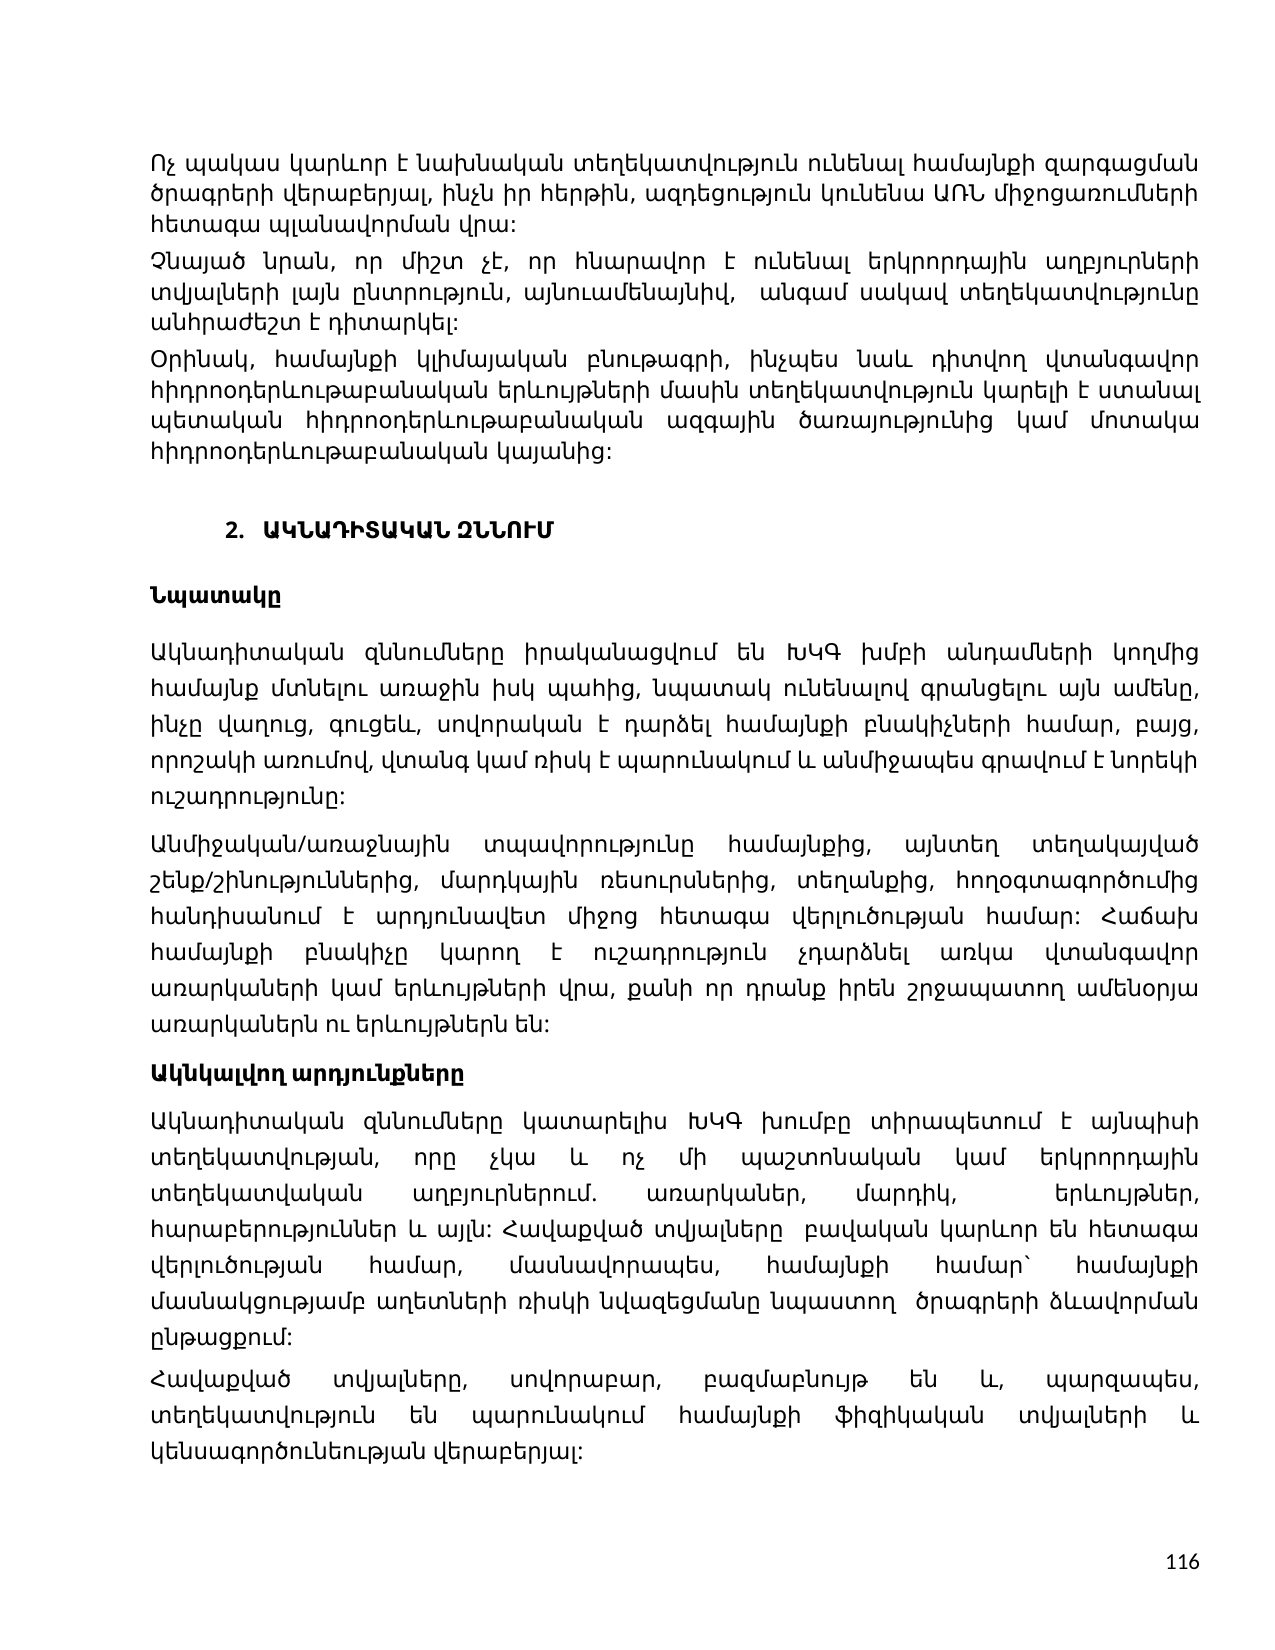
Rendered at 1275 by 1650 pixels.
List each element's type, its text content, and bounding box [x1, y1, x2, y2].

text Հավաքված տվյալները, սովորաբար, բազմաբնույթ են և, պարզապես, տեղեկատվություն են պարունակում համայնքի ֆիզիկական տվյալների և կենսագործունեության վերաբերյալ: [150, 1363, 1200, 1466]
text Ակնադիտական զննումները իրականացվում են ԽԿԳ խմբի անդամների կողմից համայնք մտնելու առաջին իսկ պահից, նպատակ ունենալով գրանցելու այն ամենը, ինչը վաղուց, գուցեև, սովորական է դարձել համայնքի բնակիչների համար, բայց, որոշակի առումով, վտանգ կամ ռիսկ է պարունակում և անմիջապես գրավում է նորեկի ուշադրությունը: [150, 636, 1200, 811]
text Չնայած նրան, որ միշտ չէ, որ հնարավոր է ունենալ երկրորդային աղբյուրների տվյալների լայն ընտրություն, այնուամենայնիվ, անգամ սակավ տեղեկատվությունը անհրաժեշտ է դիտարկել: [150, 248, 1200, 336]
text Ակնկալվող արդյունքները [150, 1056, 1200, 1088]
text Օրինակ, համայնքի կլիմայական բնութագրի, ինչպես նաև դիտվող վտանգավոր հիդրոօդերևութաբանական երևույթների մասին տեղեկատվություն կարելի է ստանալ պետական հիդրոօդերևութաբանական ազգային ծառայությունից կամ մոտակա հիդրոօդերևութաբանական կայանից: [150, 346, 1200, 465]
list ԱԿՆԱԴԻՏԱԿԱՆ ԶՆՆՈՒՄ [225, 514, 1200, 545]
text Ակնադիտական զննումները կատարելիս ԽԿԳ խումբը տիրապետում է այնպիսի տեղեկատվության, որը չկա և ոչ մի պաշտոնական կամ երկրորդային տեղեկատվական աղբյուրներում. առարկաներ, մարդիկ, երևույթներ, հարաբերություններ և այլն: Հավաքված տվյալները բավական կարևոր են հետագա վերլուծության համար, մասնավորապես, համայնքի համար` համայնքի մասնակցությամբ աղետների ռիսկի նվազեցմանը նպաստող ծրագրերի ձևավորման ընթացքում: [150, 1105, 1200, 1352]
text Ոչ պակաս կարևոր է նախնական տեղեկատվություն ունենալ համայնքի զարգացման ծրագրերի վերաբերյալ, ինչն իր հերթին, ազդեցություն կունենա ԱՌՆ միջոցառումների հետագա պլանավորման վրա: [150, 150, 1200, 238]
text Նպատակը [150, 579, 1200, 611]
text Անմիջական/առաջնային տպավորությունը համայնքից, այնտեղ տեղակայված շենք/շինություններից, մարդկային ռեսուրսներից, տեղանքից, հողօգտագործումից հանդիսանում է արդյունավետ միջոց հետագա վերլուծության համար: Հաճախ համայնքի բնակիչը կարող է ուշադրություն չդարձնել առկա վտանգավոր առարկաների կամ երևույթների վրա, քանի որ դրանք իրեն շրջապատող ամենօրյա առարկաներն ու երևույթներն են: [150, 828, 1200, 1039]
